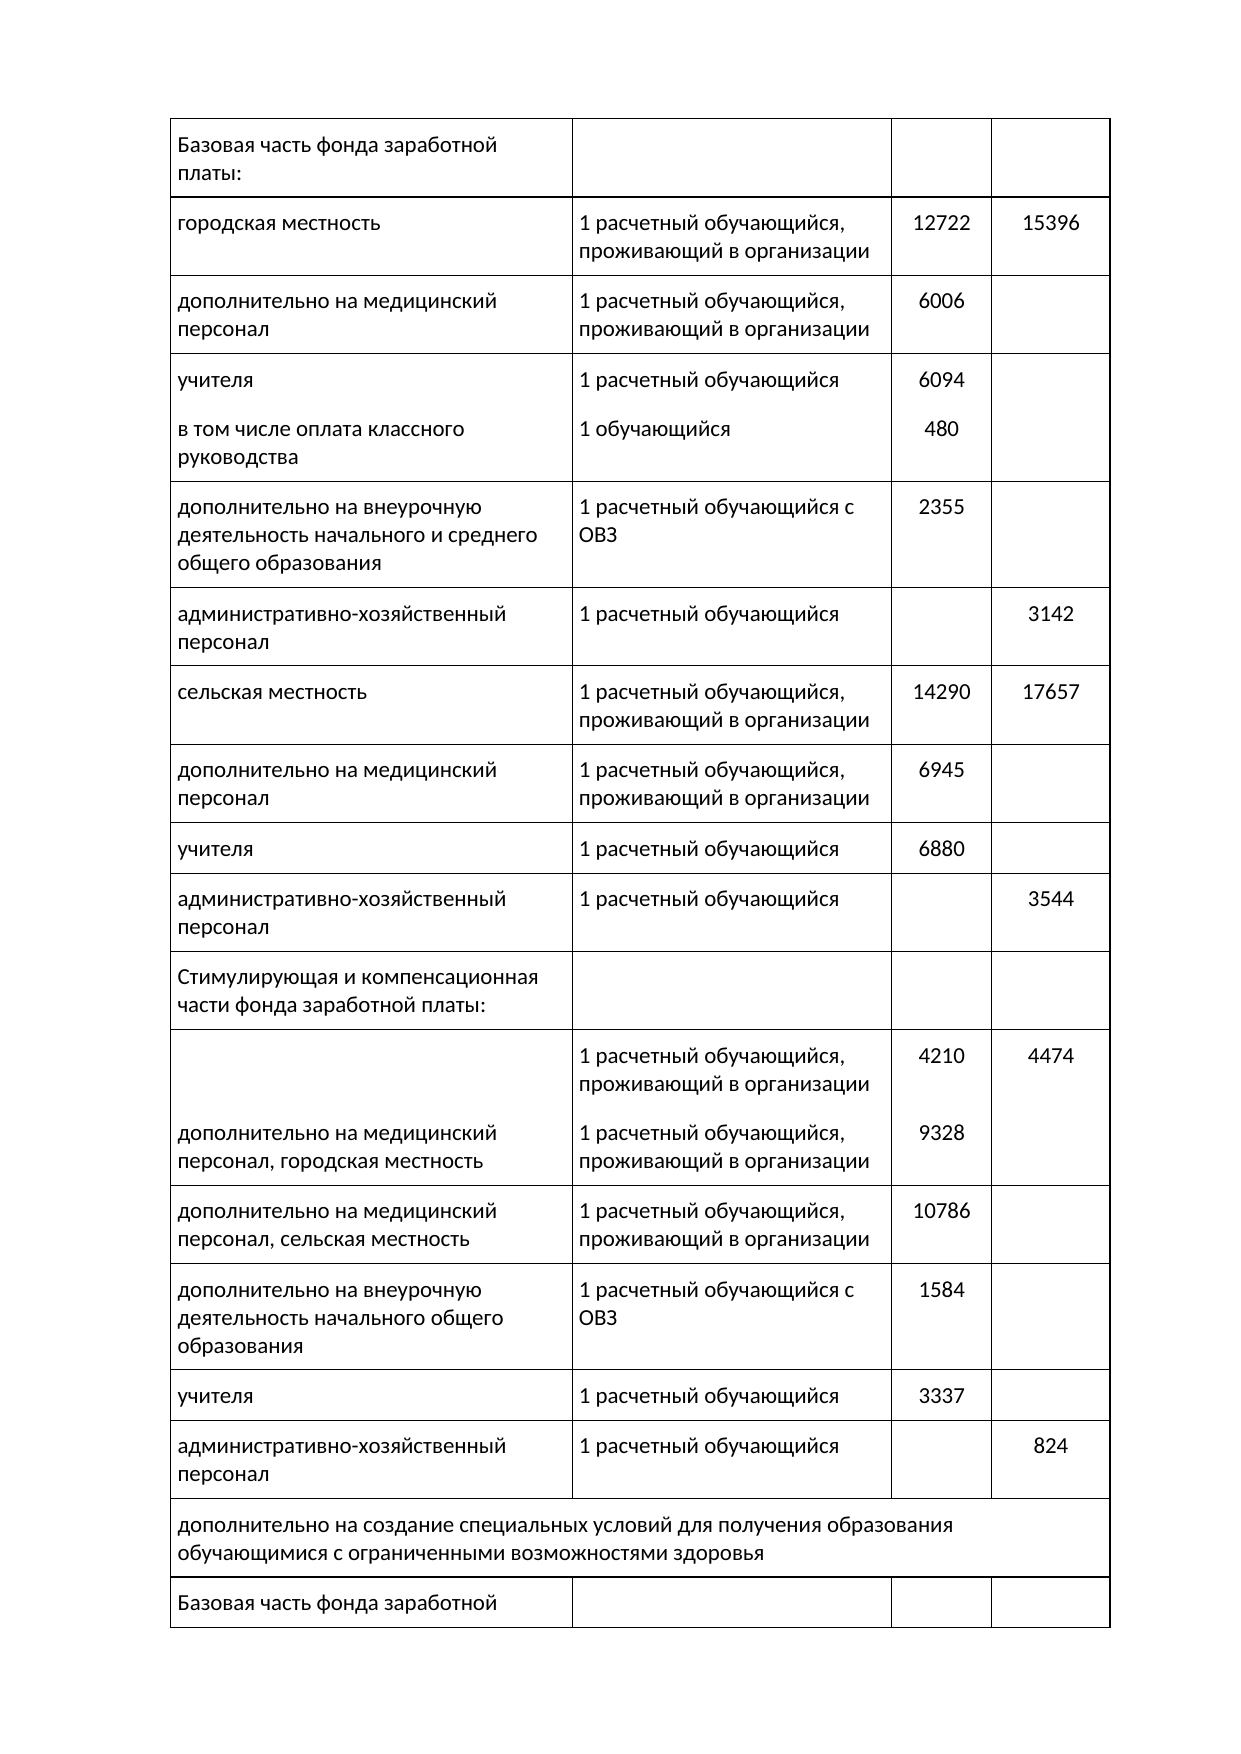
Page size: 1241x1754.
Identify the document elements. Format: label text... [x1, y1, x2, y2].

table_cell административно-хозяйственный персонал [171, 588, 572, 665]
table_cell 1 обучающийся [573, 404, 891, 481]
table_cell 1 расчетный обучающийся, проживающий в организации [573, 745, 891, 822]
table_cell дополнительно на медицинский персонал, сельская местность [171, 1186, 572, 1263]
table_cell 3337 [892, 1370, 991, 1420]
table_cell учителя [171, 1370, 572, 1420]
table_cell 6094 [892, 354, 991, 403]
table_cell [992, 354, 1109, 403]
table_cell [992, 1108, 1109, 1185]
table_cell дополнительно на медицинский персонал [171, 276, 572, 353]
table_cell [573, 119, 891, 196]
table_cell 6006 [892, 276, 991, 353]
table_cell [992, 1264, 1109, 1369]
table_cell [992, 1186, 1109, 1263]
table_cell [992, 1578, 1109, 1627]
table_cell 824 [992, 1421, 1109, 1498]
table_cell 1 расчетный обучающийся, проживающий в организации [573, 1030, 891, 1107]
table_cell 1 расчетный обучающийся [573, 1421, 891, 1498]
table_cell 1 расчетный обучающийся, проживающий в организации [573, 1186, 891, 1263]
table_cell 14290 [892, 666, 991, 744]
table_cell 3142 [992, 588, 1109, 665]
table_cell 2355 [892, 482, 991, 587]
table_cell [892, 1421, 991, 1498]
table_cell [892, 874, 991, 951]
table_cell Базовая часть фонда заработной платы: [171, 119, 572, 196]
table_cell учителя [171, 354, 572, 403]
table_cell 9328 [892, 1108, 991, 1185]
table_cell 480 [892, 404, 991, 481]
table_cell [992, 119, 1109, 196]
table_cell [992, 823, 1109, 872]
table_cell 6945 [892, 745, 991, 822]
table_cell городская местность [171, 198, 572, 275]
table_cell [573, 1578, 891, 1627]
table_cell 6880 [892, 823, 991, 872]
table_cell [992, 745, 1109, 822]
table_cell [171, 1578, 572, 1627]
table_cell дополнительно на медицинский персонал, городская местность [171, 1108, 572, 1185]
table_cell 1584 [892, 1264, 991, 1369]
table_cell [992, 1370, 1109, 1420]
table_cell 4210 [892, 1030, 991, 1107]
table_cell [992, 952, 1109, 1029]
table_cell дополнительно на внеурочную деятельность начального и среднего общего образования [171, 482, 572, 587]
table_cell 1 расчетный обучающийся с ОВЗ [573, 1264, 891, 1369]
table_cell 1 расчетный обучающийся [573, 823, 891, 872]
table_cell [892, 952, 991, 1029]
table_cell 1 расчетный обучающийся [573, 588, 891, 665]
table_cell административно-хозяйственный персонал [171, 874, 572, 951]
table_cell 1 расчетный обучающийся, проживающий в организации [573, 666, 891, 744]
table_cell [171, 1030, 572, 1107]
table_cell 1 расчетный обучающийся [573, 1370, 891, 1420]
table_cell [573, 198, 891, 275]
table_cell [892, 119, 991, 196]
table_cell в том числе оплата классного руководства [171, 404, 572, 481]
table_cell [892, 588, 991, 665]
table_cell 17657 [992, 666, 1109, 744]
table_cell [992, 276, 1109, 353]
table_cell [573, 276, 891, 353]
table_cell дополнительно на создание специальных условий для получения образования обучающимися с ограниченными возможностями здоровья [171, 1499, 1109, 1576]
table_cell [892, 1578, 991, 1627]
table_cell сельская местность [171, 666, 572, 744]
table_cell [992, 404, 1109, 481]
table_cell административно-хозяйственный персонал [171, 1421, 572, 1498]
table_cell Стимулирующая и компенсационная части фонда заработной платы: [171, 952, 572, 1029]
table_cell дополнительно на внеурочную деятельность начального общего образования [171, 1264, 572, 1369]
table_cell учителя [171, 823, 572, 872]
table_cell 4474 [992, 1030, 1109, 1107]
table_cell 1 расчетный обучающийся [573, 354, 891, 403]
table_cell 1 расчетный обучающийся [573, 874, 891, 951]
table_cell [992, 482, 1109, 587]
table_cell 1 расчетный обучающийся, проживающий в организации [573, 1108, 891, 1185]
table_cell дополнительно на медицинский персонал [171, 745, 572, 822]
table_cell 15396 [992, 198, 1109, 275]
table_cell 12722 [892, 198, 991, 275]
table_cell 3544 [992, 874, 1109, 951]
table_cell [573, 952, 891, 1029]
table_cell 10786 [892, 1186, 991, 1263]
table_cell 1 расчетный обучающийся с ОВЗ [573, 482, 891, 587]
